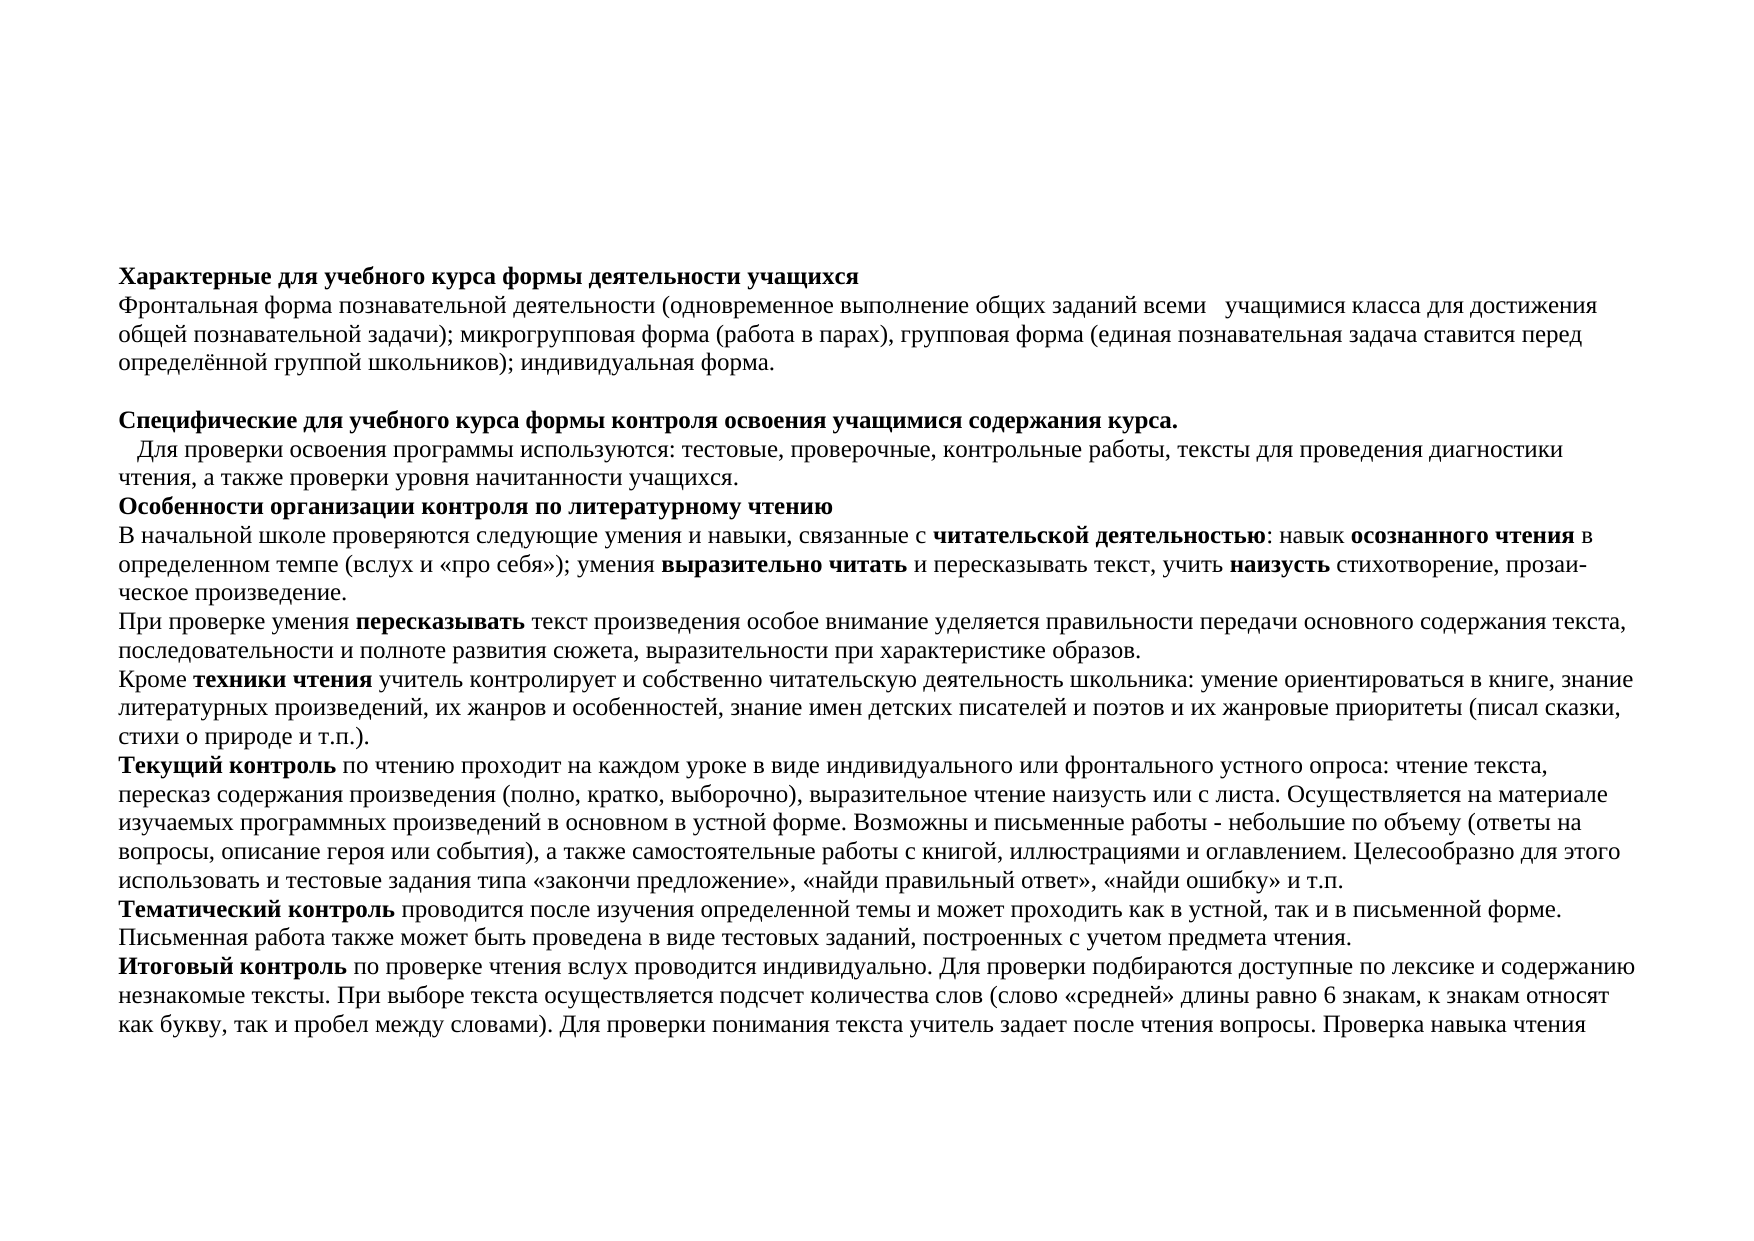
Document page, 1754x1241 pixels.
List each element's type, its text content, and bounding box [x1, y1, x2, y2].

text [118, 951, 1636, 1037]
text Кроме техники чтения учитель контролирует и собственно читательскую деятельность школьника: умение ориентироваться в книге, знание литературных произведений, их жанров и особенностей, знание имен детских писателей и поэтов и их жанровые приоритеты (писал сказки, стихи о природе и т.п.). [118, 664, 1636, 750]
text Тематический контроль проводится после изучения определенной темы и может проходить как в устной, так и в письменной форме. Письменная работа также может быть проведена в виде тестовых заданий, построенных с учетом предмета чтения. [118, 894, 1636, 951]
text Специфические для учебного курса формы контроля освоения учащимися содержания курса. [118, 405, 1636, 434]
text В начальной школе проверяются следующие умения и навыки, связанные с читательской деятельностью: навык осознанного чтения в определенном темпе (вслух и «про себя»); умения выразительно читать и пересказывать текст, учить наизусть стихотворение, прозаическое произведение. [118, 520, 1636, 606]
text Фронтальная форма познавательной деятельности (одновременное выполнение общих заданий всеми учащимися класса для достижения общей познавательной задачи); микрогрупповая форма (работа в парах), групповая форма (единая познавательная задача ставится перед определённой группой школьников); индивидуальная форма. [118, 290, 1636, 376]
text При проверке умения пересказывать текст произведения особое внимание уделяется правильности передачи основного содержания текста, последовательности и полноте развития сюжета, выразительности при характеристике образов. [118, 606, 1636, 664]
text Особенности организации контроля по литературному чтению [118, 491, 1636, 520]
text Для проверки освоения программы используются: тестовые, проверочные, контрольные работы, тексты для проведения диагностики чтения, а также проверки уровня начитанности учащихся. [118, 434, 1636, 491]
text Характерные для учебного курса формы деятельности учащихся [118, 261, 1636, 290]
text Текущий контроль по чтению проходит на каждом уроке в виде индивидуального или фронтального устного опроса: чтение текста, пересказ содержания произведения (полно, кратко, выборочно), выразительное чтение наизусть или с листа. Осуществляется на материале изучаемых программных произведений в основном в устной форме. Возможны и письменные работы - небольшие по объему (ответы на вопросы, описание героя или события), а также самостоятельные работы с книгой, иллюстрациями и оглавлением. Целесообразно для этого использовать и тестовые задания типа «закончи предложение», «найди правильный ответ», «найди ошибку» и т.п. [118, 750, 1636, 894]
